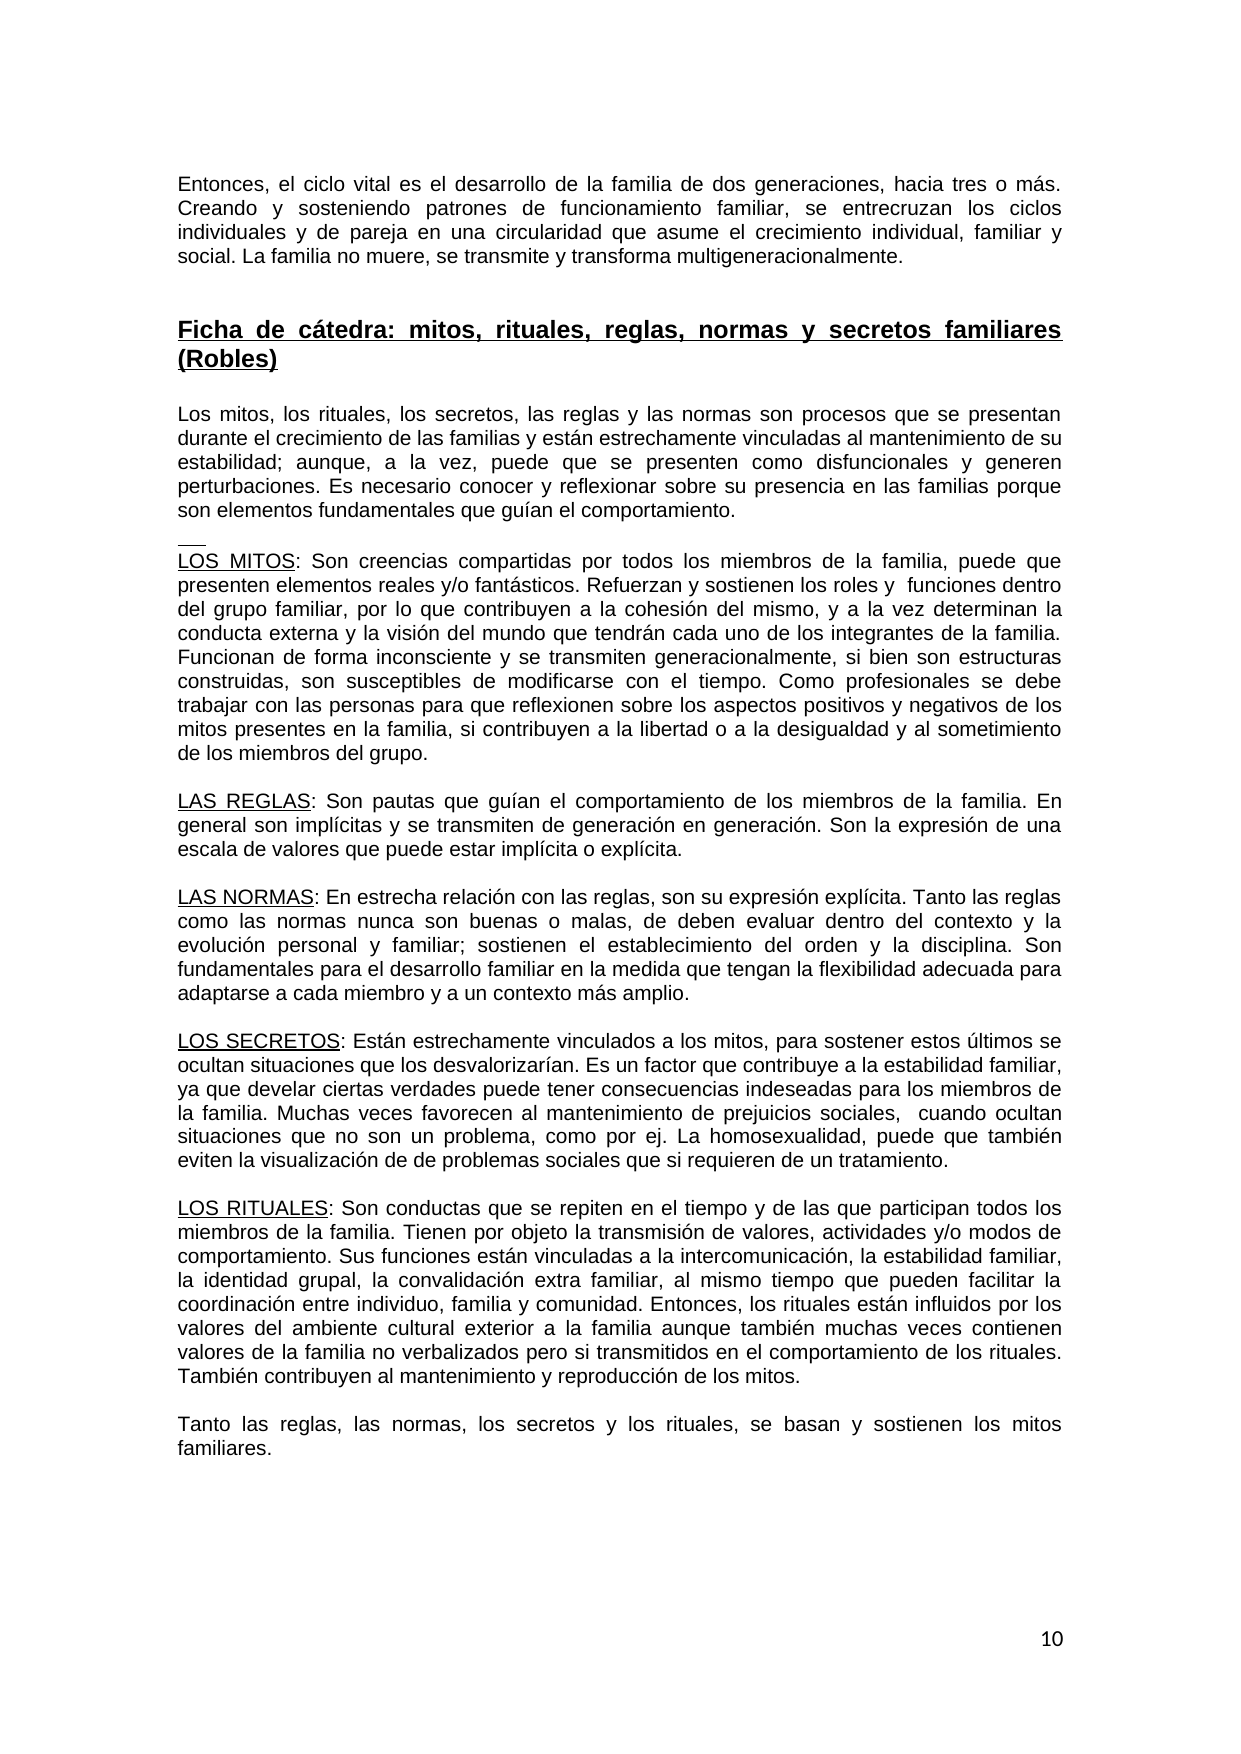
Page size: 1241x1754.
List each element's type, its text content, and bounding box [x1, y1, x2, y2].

text LAS NORMAS: En estrecha relación con las reglas, son su expresión explícita. Tanto las reglas como las normas nunca son buenas o malas, de deben evaluar dentro del contexto y la evolución personal y familiar; sostienen el establecimiento del orden y la disciplina. Son fundamentales para el desarrollo familiar en la medida que tengan la flexibilidad adecuada para adaptarse a cada miembro y a un contexto más amplio. [177, 885, 1063, 1004]
text LOS SECRETOS: Están estrechamente vinculados a los mitos, para sostener estos últimos se ocultan situaciones que los desvalorizarían. Es un factor que contribuye a la estabilidad familiar, ya que develar ciertas verdades puede tener consecuencias indeseadas para los miembros de la familia. Muchas veces favorecen al mantenimiento de prejuicios sociales, cuando ocultan situaciones que no son un problema, como por ej. La homosexualidad, puede que también eviten la visualización de de problemas sociales que si requieren de un tratamiento. [177, 1028, 1063, 1172]
text LAS REGLAS: Son pautas que guían el comportamiento de los miembros de la familia. En general son implícitas y se transmiten de generación en generación. Son la expresión de una escala de valores que puede estar implícita o explícita. [177, 789, 1063, 861]
text Entonces, el ciclo vital es el desarrollo de la familia de dos generaciones, hacia tres o más. Creando y sosteniendo patrones de funcionamiento familiar, se entrecruzan los ciclos individuales y de pareja en una circularidad que asume el crecimiento individual, familiar y social. La familia no muere, se transmite y transforma multigeneracionalmente. [177, 172, 1063, 267]
text Ficha de cátedra: mitos, rituales, reglas, normas y secretos familiares (Robles) [177, 315, 1063, 340]
text Ficha de cátedra: mitos, rituales, reglas, normas y secretos familiares (Robles) [177, 341, 1063, 373]
text LOS RITUALES: Son conductas que se repiten en el tiempo y de las que participan todos los miembros de la familia. Tienen por objeto la transmisión de valores, actividades y/o modos de comportamiento. Sus funciones están vinculadas a la intercomunicación, la estabilidad familiar, la identidad grupal, la convalidación extra familiar, al mismo tiempo que pueden facilitar la coordinación entre individuo, familia y comunidad. Entonces, los rituales están influidos por los valores del ambiente cultural exterior a la familia aunque también muchas veces contienen valores de la familia no verbalizados pero si transmitidos en el comportamiento de los rituales. También contribuyen al mantenimiento y reproducción de los mitos. [177, 1196, 1063, 1388]
text Tanto las reglas, las normas, los secretos y los rituales, se basan y sostienen los mitos familiares. [177, 1412, 1063, 1460]
text Los mitos, los rituales, los secretos, las reglas y las normas son procesos que se presentan durante el crecimiento de las familias y están estrechamente vinculadas al mantenimiento de su estabilidad; aunque, a la vez, puede que se presenten como disfuncionales y generen perturbaciones. Es necesario conocer y reflexionar sobre su presencia en las familias porque son elementos fundamentales que guían el comportamiento. [177, 402, 1063, 521]
text LOS MITOS: Son creencias compartidas por todos los miembros de la familia, puede que presenten elementos reales y/o fantásticos. Refuerzan y sostienen los roles y funciones dentro del grupo familiar, por lo que contribuyen a la cohesión del mismo, y a la vez determinan la conducta externa y la visión del mundo que tendrán cada uno de los integrantes de la familia. Funcionan de forma inconsciente y se transmiten generacionalmente, si bien son estructuras construidas, son susceptibles de modificarse con el tiempo. Como profesionales se debe trabajar con las personas para que reflexionen sobre los aspectos positivos y negativos de los mitos presentes en la familia, si contribuyen a la libertad o a la desigualdad y al sometimiento de los miembros del grupo. [177, 549, 1063, 765]
